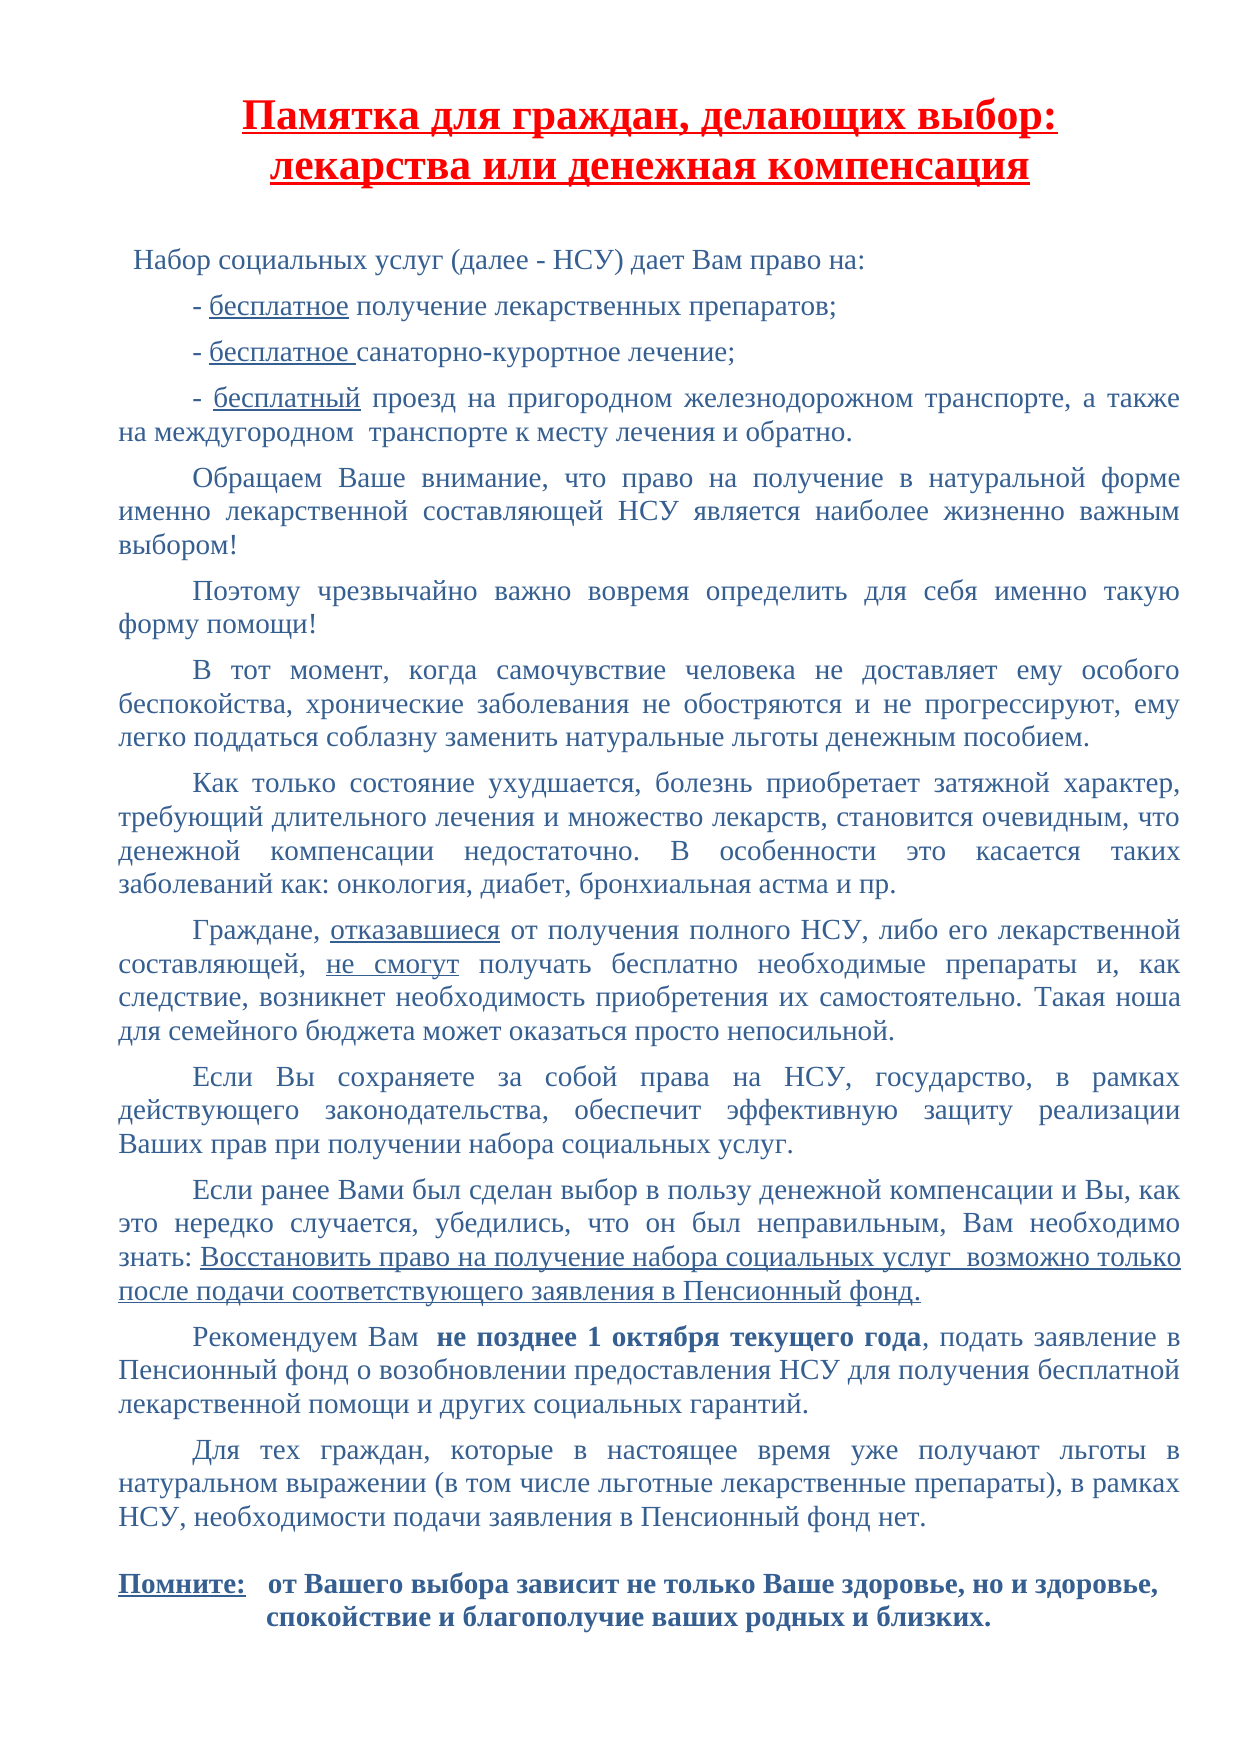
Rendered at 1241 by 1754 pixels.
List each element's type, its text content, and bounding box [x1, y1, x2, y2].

text Рекомендуем Вам не позднее 1 октября текущего года, подать заявление в Пенсионный фонд о возобновлении предоставления НСУ для получения бесплатной лекарственной помощи и других социальных гарантий. [118, 1319, 1181, 1419]
text Поэтому чрезвычайно важно вовремя определить для себя именно такую форму помощи! [118, 573, 1181, 640]
text Помните: от Вашего выбора зависит не только Ваше здоровье, но и здоровье, спокойствие и благополучие ваших родных и близких. [118, 1566, 1211, 1633]
text Для тех граждан, которые в настоящее время уже получают льготы в натуральном выражении (в том числе льготные лекарственные препараты), в рамках НСУ, необходимости подачи заявления в Пенсионный фонд нет. [118, 1432, 1181, 1532]
text Как только состояние ухудшается, болезнь приобретает затяжной характер, требующий длительного лечения и множество лекарств, становится очевидным, что денежной компенсации недостаточно. В особенности это касается таких заболеваний как: онкология, диабет, бронхиальная астма и пр. [118, 766, 1181, 900]
text Набор социальных услуг (далее - НСУ) дает Вам право на: [133, 242, 1196, 276]
text лекарства или денежная компенсация [118, 139, 1181, 189]
text - бесплатное санаторно-курортное лечение; [118, 334, 1181, 368]
text Если Вы сохраняете за собой права на НСУ, государство, в рамках действующего законодательства, обеспечит эффективную защиту реализации Ваших прав при получении набора социальных услуг. [118, 1059, 1181, 1159]
text - бесплатный проезд на пригородном железнодорожном транспорте, а также на междугородном транспорте к месту лечения и обратно. [118, 380, 1181, 447]
text Если ранее Вами был сделан выбор в пользу денежной компенсации и Вы, как это нередко случается, убедились, что он был неправильным, Вам необходимо знать: Восстановить право на получение набора социальных услуг возможно только после подачи соответствующего заявления в Пенсионный фонд. [118, 1172, 1181, 1306]
text Памятка для граждан, делающих выбор: [118, 89, 1181, 139]
text Граждане, отказавшиеся от получения полного НСУ, либо его лекарственной составляющей, не смогут получать бесплатно необходимые препараты и, как следствие, возникнет необходимость приобретения их самостоятельно. Такая ноша для семейного бюджета может оказаться просто непосильной. [118, 912, 1181, 1046]
text Обращаем Ваше внимание, что право на получение в натуральной форме именно лекарственной составляющей НСУ является наиболее жизненно важным выбором! [118, 460, 1181, 560]
text В тот момент, когда самочувствие человека не доставляет ему особого беспокойства, хронические заболевания не обостряются и не прогрессируют, ему легко поддаться соблазну заменить натуральные льготы денежным пособием. [118, 652, 1181, 753]
text - бесплатное получение лекарственных препаратов; [118, 288, 1181, 322]
